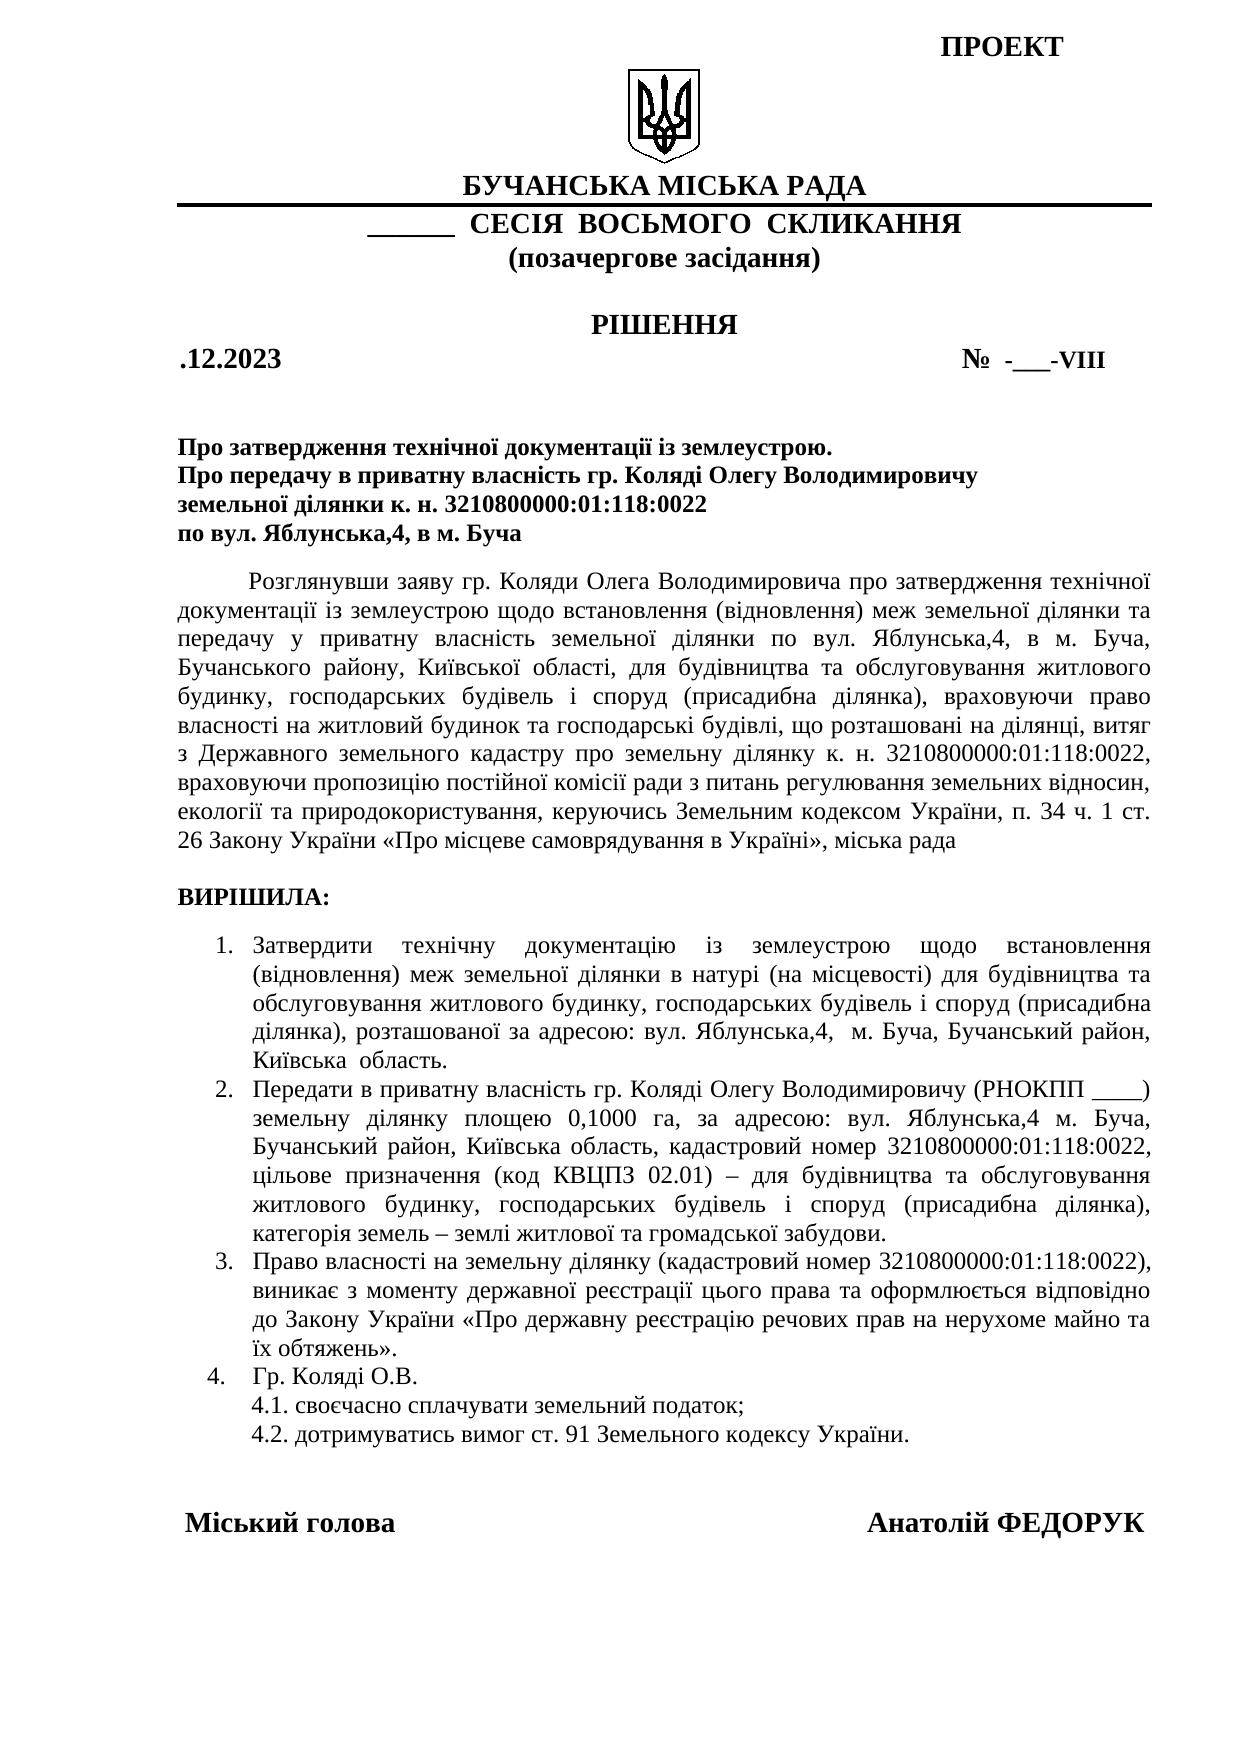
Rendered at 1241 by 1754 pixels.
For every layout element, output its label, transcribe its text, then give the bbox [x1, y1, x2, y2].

text (позачергове засідання) [177, 240, 1152, 274]
text .12.2023 № -___-VIІІ [150, 341, 1152, 374]
list Право власності на земельну ділянку (кадастровий номер 3210800000:01:118:0022), виникає з моменту державної реєстрації цього права та оформлюється відповідно до Закону України «Про державну реєстрацію речових прав на нерухоме майно та їх обтяжень». [215, 1246, 1152, 1361]
text земельної ділянки к. н. 3210800000:01:118:0022 [177, 489, 1152, 518]
list Затвердити технічну документацію із землеустрою щодо встановлення (відновлення) меж земельної ділянки в натурі (на місцевості) для будівництва та обслуговування житлового будинку, господарських будівель і споруд (присадибна ділянка), розташованої за адресою: вул. Яблунська,4, м. Буча, Бучанський район, Київська область. [215, 930, 1152, 1074]
list Передати в приватну власність гр. Коляді Олегу Володимировичу (РНОКПП ____) земельну ділянку площею 0,1000 га, за адресою: вул. Яблунська,4 м. Буча, Бучанський район, Київська область, кадастровий номер 3210800000:01:118:0022, цільове призначення (код КВЦПЗ 02.01) – для будівництва та обслуговування житлового будинку, господарських будівель і споруд (присадибна ділянка), категорія земель – землі житлової та громадської забудови. [215, 1074, 1152, 1246]
text 4.1. своєчасно сплачувати земельний податок; [177, 1390, 1152, 1419]
text РІШЕННЯ [177, 307, 1152, 341]
text Про передачу в приватну власність гр. Коляді Олегу Володимировичу [177, 461, 1152, 489]
text Міський голова Анатолій ФЕДОРУК [177, 1505, 1152, 1539]
text Розглянувши заяву гр. Коляди Олега Володимировича про затвердження технічної документації із землеустрою щодо встановлення (відновлення) меж земельної ділянки та передачу у приватну власність земельної ділянки по вул. Яблунська,4, в м. Буча, Бучанського району, Київської області, для будівництва та обслуговування житлового будинку, господарських будівель і споруд (присадибна ділянка), враховуючи право власності на житловий будинок та господарські будівлі, що розташовані на ділянці, витяг з Державного земельного кадастру про земельну ділянку к. н. 3210800000:01:118:0022, враховуючи пропозицію постійної комісії ради з питань регулювання земельних відносин, екології та природокористування, керуючись Земельним кодексом України, п. 34 ч. 1 ст. 26 Закону України «Про місцеве самоврядування в Україні», міська рада [177, 566, 1152, 853]
text Про затвердження технічної документації із землеустрою. [177, 432, 1152, 461]
text по вул. Яблунська,4, в м. Буча [177, 518, 1152, 547]
text 4.2. дотримуватись вимог ст. 91 Земельного кодексу України. [177, 1419, 1152, 1448]
text ПРОЕКТ [177, 29, 1152, 63]
text ВИРІШИЛА: [177, 882, 1152, 911]
text ______ СЕСІЯ ВОСЬМОГО СКЛИКАННЯ [177, 207, 1152, 240]
text 4. Гр. Коляді О.В. [177, 1361, 1152, 1390]
text БУЧАНСЬКА МІСЬКА РАДА [177, 168, 1152, 203]
